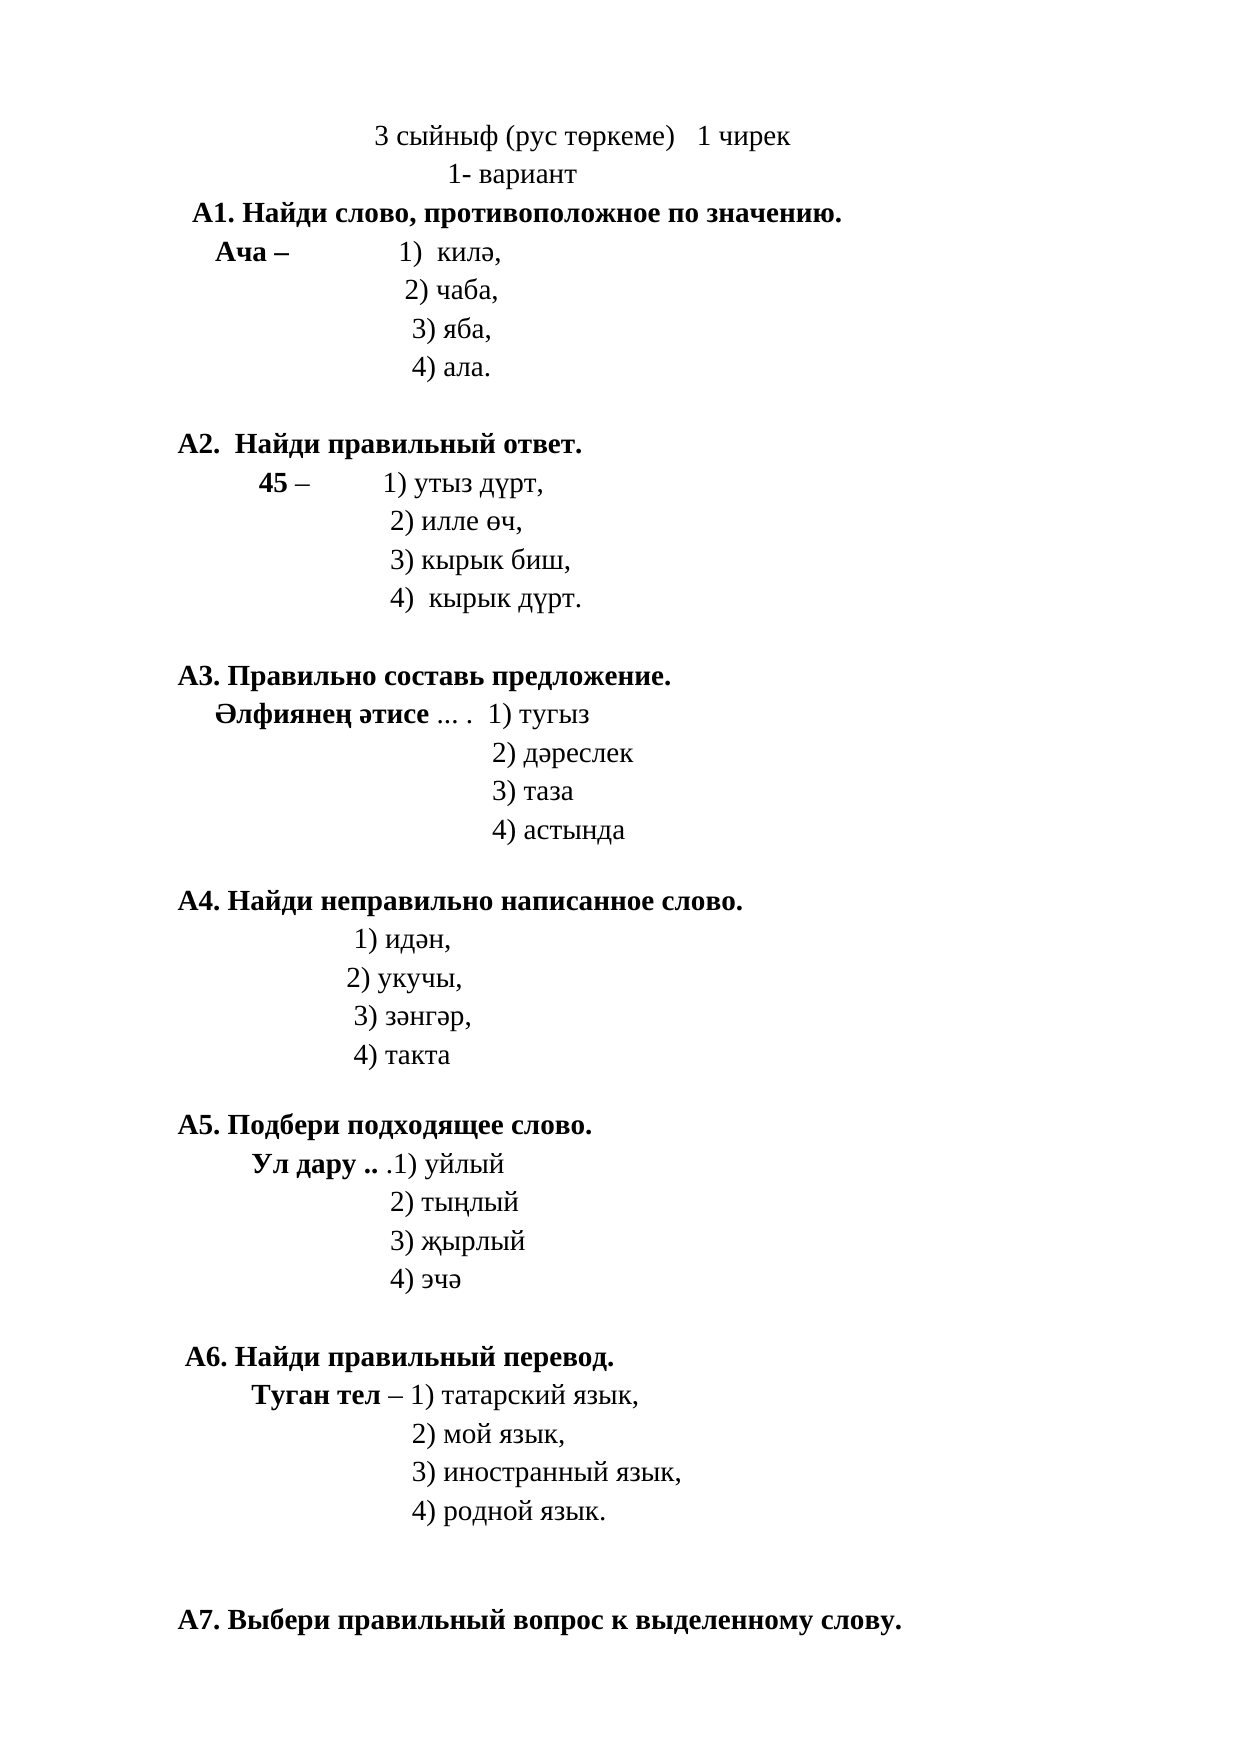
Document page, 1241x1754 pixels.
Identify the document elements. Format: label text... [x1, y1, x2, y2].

text 2) тыңлый [215, 1184, 1152, 1218]
text 3 сыйныф (рус төркеме) 1 чирек [177, 118, 1152, 152]
text 1- вариант [177, 157, 1152, 190]
text 4) такта [215, 1037, 1152, 1070]
text 45 – 1) утыз дүрт, [215, 465, 1152, 498]
text 4) астында [215, 812, 1152, 845]
text 3) зәнгәр, [215, 998, 1152, 1032]
text 3) җырлый [215, 1223, 1152, 1257]
text А2. Найди правильный ответ. [177, 426, 1152, 460]
text А5. Подбери подходящее слово. [177, 1107, 1152, 1141]
text 2) дәреслек [215, 735, 1152, 768]
text А3. Правильно составь предложение. [177, 658, 1152, 691]
text 4) родной язык. [215, 1493, 1152, 1526]
text Ул дару .. .1) уйлый [215, 1146, 1152, 1179]
text Әлфиянең әтисе ... . 1) тугыз [215, 696, 1152, 730]
text 2) илле өч, [215, 503, 1152, 537]
text 4) кырык дүрт. [215, 581, 1152, 614]
text А1. Найди слово, противоположное по значению. [177, 195, 1152, 229]
text 3) иностранный язык, [215, 1454, 1152, 1488]
text 2) мой язык, [215, 1416, 1152, 1449]
text Ача – 1) килә, [215, 234, 1152, 267]
text А7. Выбери правильный вопрос к выделенному слову. [177, 1602, 1152, 1636]
text Туган тел – 1) татарский язык, [215, 1377, 1152, 1411]
text 1) идән, [215, 921, 1152, 955]
text А4. Найди неправильно написанное слово. [177, 883, 1152, 916]
text 3) кырык биш, [215, 542, 1152, 576]
text 2) укучы, [215, 960, 1152, 993]
text 3) яба, [215, 311, 1152, 344]
text 4) эчә [215, 1262, 1152, 1295]
text А6. Найди правильный перевод. [177, 1339, 1152, 1372]
text 2) чаба, [215, 272, 1152, 306]
text 3) таза [215, 773, 1152, 807]
text 4) ала. [215, 349, 1152, 383]
